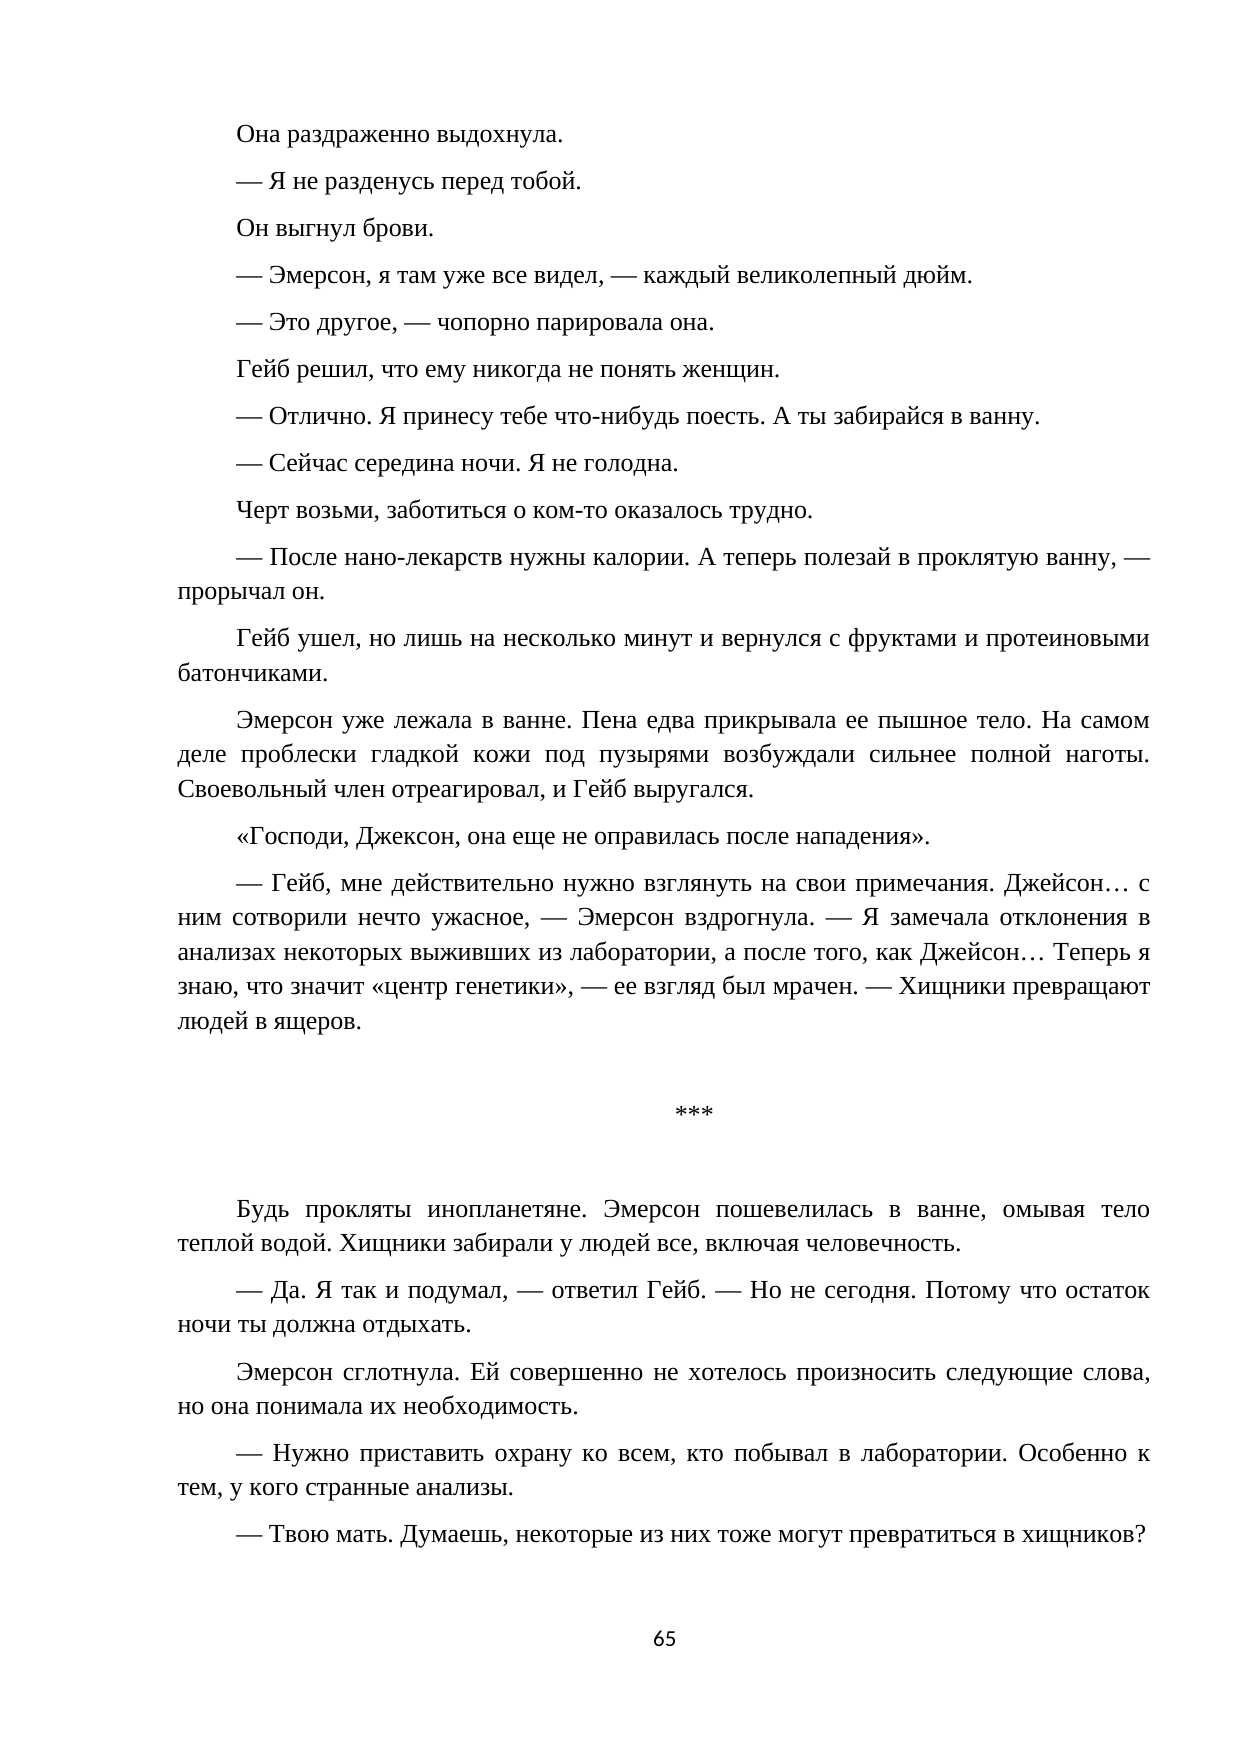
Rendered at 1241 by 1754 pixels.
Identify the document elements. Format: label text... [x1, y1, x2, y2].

text Черт возьми, заботиться о ком-то оказалось трудно. [177, 494, 1152, 524]
text — Твою мать. Думаешь, некоторые из них тоже могут превратиться в хищников? [177, 1518, 1152, 1548]
text — Да. Я так и подумал, — ответил Гейб. — Но не сегодня. Потому что остаток ночи ты должна отдыхать. [177, 1274, 1152, 1338]
text — Это другое, — чопорно парировала она. [177, 306, 1152, 336]
text Будь прокляты инопланетяне. Эмерсон пошевелилась в ванне, омывая тело теплой водой. Хищники забирали у людей все, включая человечность. [177, 1193, 1152, 1257]
text — Отлично. Я принесу тебе что-нибудь поесть. А ты забирайся в ванну. [177, 400, 1152, 430]
text *** [177, 1099, 1152, 1129]
text — Эмерсон, я там уже все видел, — каждый великолепный дюйм. [177, 259, 1152, 289]
text — Я не разденусь перед тобой. [177, 165, 1152, 195]
text Она раздраженно выдохнула. [177, 118, 1152, 148]
text «Господи, Джексон, она еще не оправилась после нападения». [177, 820, 1152, 850]
text Эмерсон сглотнула. Ей совершенно не хотелось произносить следующие слова, но она понимала их необходимость. [177, 1356, 1152, 1420]
text Гейб ушел, но лишь на несколько минут и вернулся с фруктами и протеиновыми батончиками. [177, 622, 1152, 687]
text Гейб решил, что ему никогда не понять женщин. [177, 353, 1152, 383]
text Он выгнул брови. [177, 212, 1152, 242]
text — Нужно приставить охрану ко всем, кто побывал в лаборатории. Особенно к тем, у кого странные анализы. [177, 1437, 1152, 1501]
text — После нано-лекарств нужны калории. А теперь полезай в проклятую ванну, — прорычал он. [177, 541, 1152, 605]
text — Гейб, мне действительно нужно взглянуть на свои примечания. Джейсон… с ним сотворили нечто ужасное, — Эмерсон вздрогнула. — Я замечала отклонения в анализах некоторых выживших из лаборатории, а после того, как Джейсон… Теперь я знаю, что значит «центр генетики», — ее взгляд был мрачен. — Хищники превращают людей в ящеров. [177, 867, 1152, 1035]
text Эмерсон уже лежала в ванне. Пена едва прикрывала ее пышное тело. На самом деле проблески гладкой кожи под пузырями возбуждали сильнее полной наготы. Своевольный член отреагировал, и Гейб выругался. [177, 704, 1152, 803]
text — Сейчас середина ночи. Я не голодна. [177, 447, 1152, 477]
